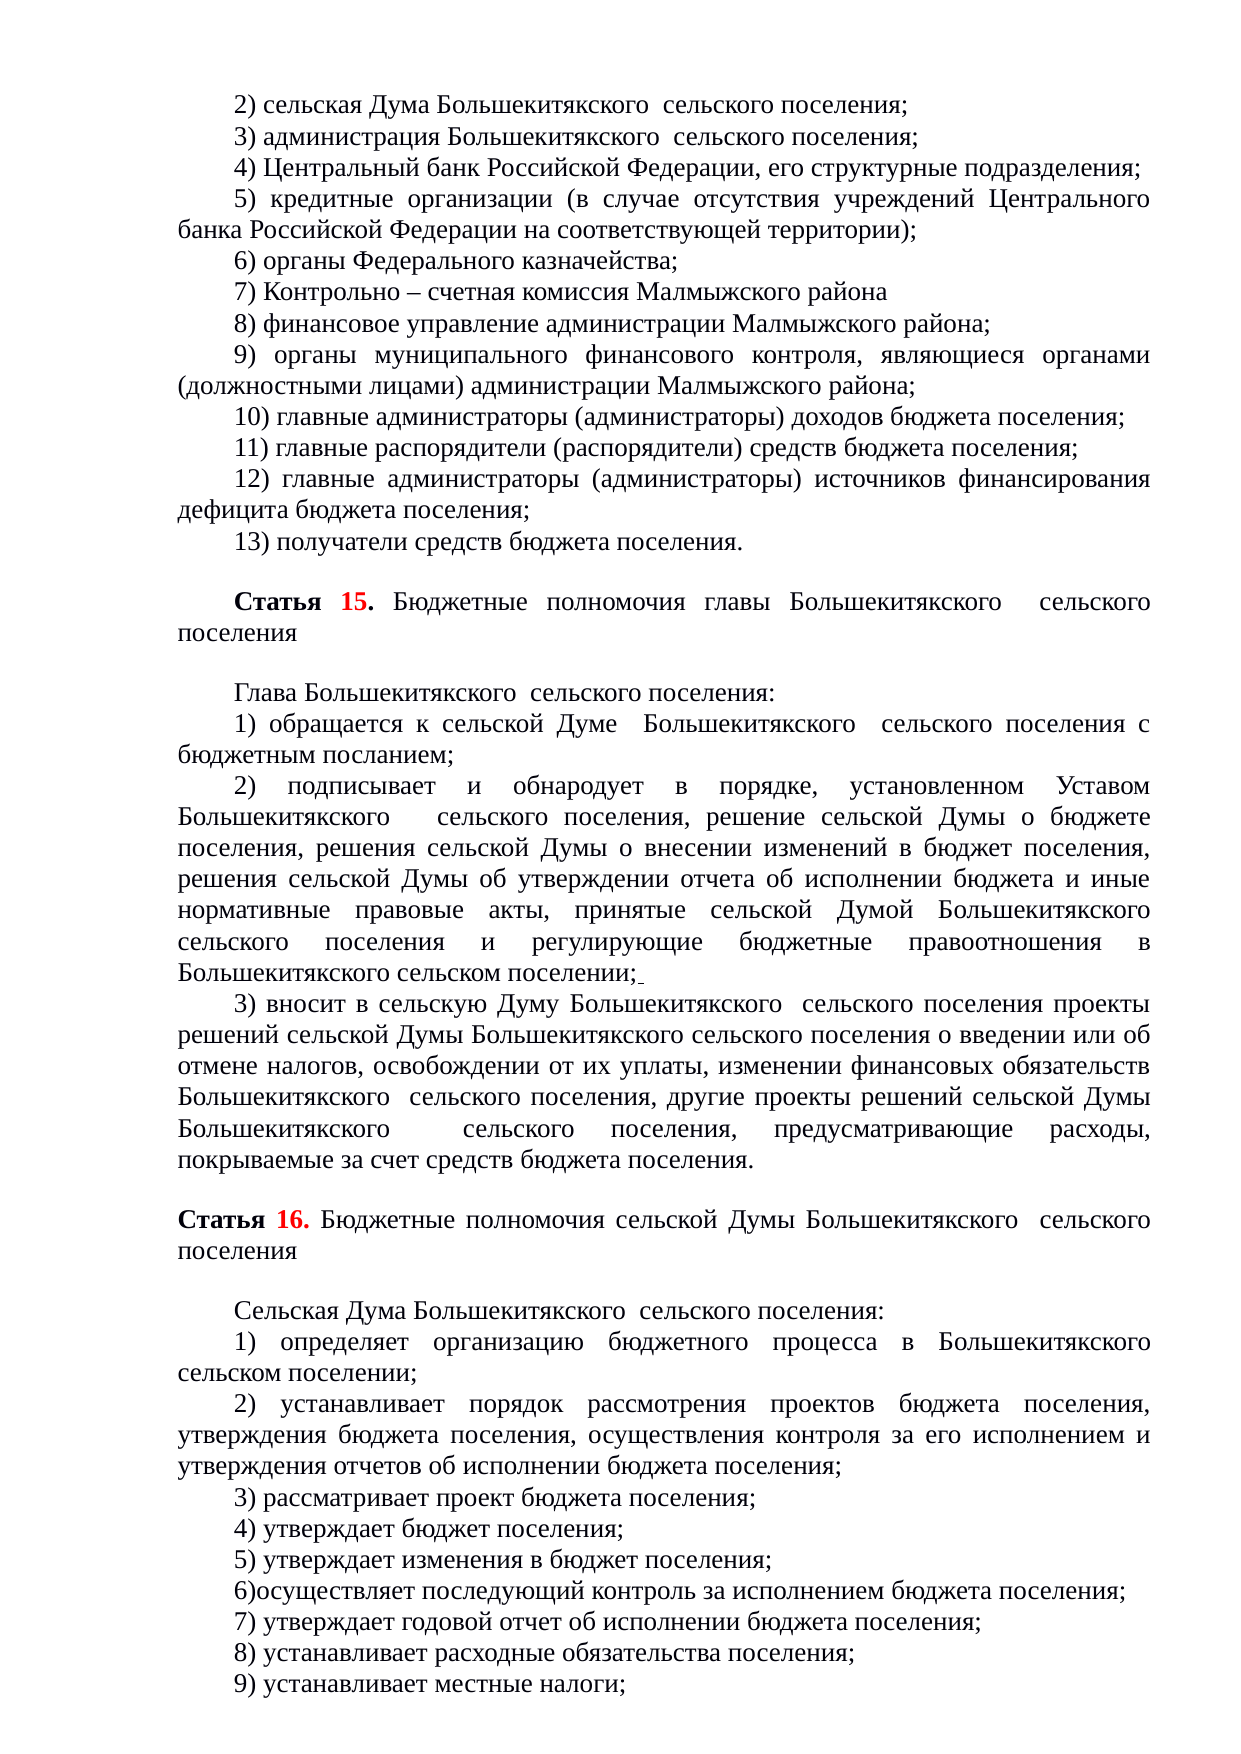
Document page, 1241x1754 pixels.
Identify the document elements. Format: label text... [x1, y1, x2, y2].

text 3) рассматривает проект бюджета поселения; [177, 1481, 1152, 1512]
text 9) органы муниципального финансового контроля, являющиеся органами (должностными лицами) администрации Малмыжского района; [177, 338, 1152, 400]
text 5) кредитные организации (в случае отсутствия учреждений Центрального банка Российской Федерации на соответствующей территории); [177, 182, 1152, 244]
text Сельская Дума Большекитякского сельского поселения: [177, 1294, 1152, 1325]
text 1) определяет организацию бюджетного процесса в Большекитякского сельском поселении; [177, 1325, 1152, 1387]
text 6)осуществляет последующий контроль за исполнением бюджета поселения; [177, 1574, 1152, 1605]
text 7) утверждает годовой отчет об исполнении бюджета поселения; [177, 1605, 1152, 1636]
text 3) администрация Большекитякского сельского поселения; [177, 120, 1152, 151]
text 10) главные администраторы (администраторы) доходов бюджета поселения; [177, 400, 1152, 431]
text 5) утверждает изменения в бюджет поселения; [177, 1543, 1152, 1574]
text 4) утверждает бюджет поселения; [177, 1512, 1152, 1543]
text 13) получатели средств бюджета поселения. [177, 525, 1152, 556]
text 12) главные администраторы (администраторы) источников финансирования дефицита бюджета поселения; [177, 462, 1152, 525]
text 2) сельская Дума Большекитякского сельского поселения; [177, 89, 1152, 120]
text 4) Центральный банк Российской Федерации, его структурные подразделения; [177, 151, 1152, 182]
text 2) устанавливает порядок рассмотрения проектов бюджета поселения, утверждения бюджета поселения, осуществления контроля за его исполнением и утверждения отчетов об исполнении бюджета поселения; [177, 1387, 1152, 1481]
text 11) главные распорядители (распорядители) средств бюджета поселения; [177, 431, 1152, 462]
text 9) устанавливает местные налоги; [177, 1667, 1152, 1699]
text Глава Большекитякского сельского поселения: [177, 676, 1152, 707]
text 6) органы Федерального казначейства; [177, 244, 1152, 276]
text 2) подписывает и обнародует в порядке, установленном Уставом Большекитякского сельского поселения, решение сельской Думы о бюджете поселения, решения сельской Думы о внесении изменений в бюджет поселения, решения сельской Думы об утверждении отчета об исполнении бюджета и иные нормативные правовые акты, принятые сельской Думой Большекитякского сельского поселения и регулирующие бюджетные правоотношения в Большекитякского сельском поселении; [177, 769, 1152, 987]
text 8) финансовое управление администрации Малмыжского района; [177, 307, 1152, 338]
text 3) вносит в сельскую Думу Большекитякского сельского поселения проекты решений сельской Думы Большекитякского сельского поселения о введении или об отмене налогов, освобождении от их уплаты, изменении финансовых обязательств Большекитякского сельского поселения, другие проекты решений сельской Думы Большекитякского сельского поселения, предусматривающие расходы, покрываемые за счет средств бюджета поселения. [177, 987, 1152, 1174]
text 7) Контрольно – счетная комиссия Малмыжского района [177, 276, 1152, 307]
text 1) обращается к сельской Думе Большекитякского сельского поселения с бюджетным посланием; [177, 707, 1152, 769]
text Статья 15. Бюджетные полномочия главы Большекитякского сельского поселения [177, 584, 1152, 647]
text 8) устанавливает расходные обязательства поселения; [177, 1636, 1152, 1667]
text Статья 16. Бюджетные полномочия сельской Думы Большекитякского сельского поселения [177, 1203, 1152, 1265]
